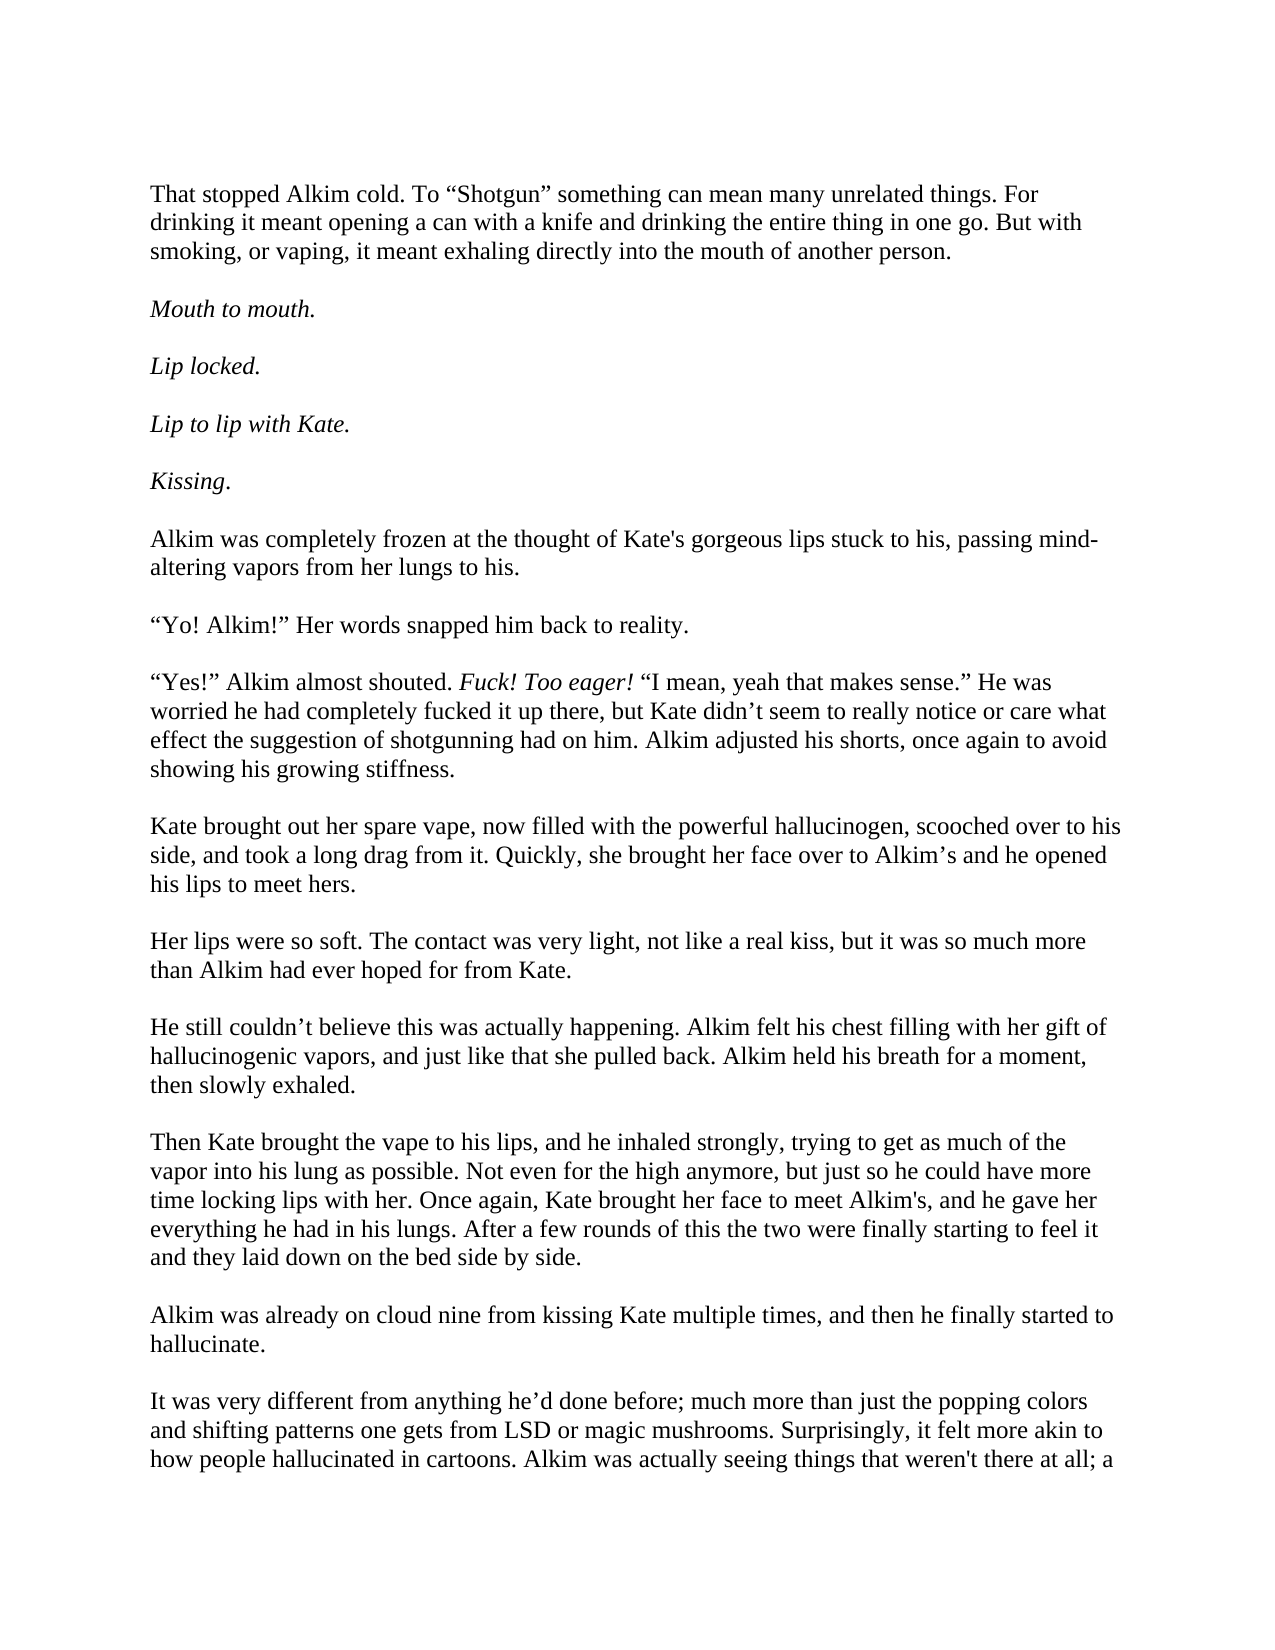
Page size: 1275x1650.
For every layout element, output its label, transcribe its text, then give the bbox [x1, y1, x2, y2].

text Her lips were so soft. The contact was very light, not like a real kiss, but it was so much more than Alkim had ever hoped for from Kate. [150, 926, 1125, 984]
text Kate brought out her spare vape, now filled with the powerful hallucinogen, scooched over to his side, and took a long drag from it. Quickly, she brought her face over to Alkim’s and he opened his lips to meet hers. [150, 811, 1125, 897]
text Then Kate brought the vape to his lips, and he inhaled strongly, trying to get as much of the vapor into his lung as possible. Not even for the high anymore, but just so he could have more time locking lips with her. Once again, Kate brought her face to meet Alkim's, and he gave her everything he had in his lungs. After a few rounds of this the two were finally starting to feel it and they laid down on the bed side by side. [150, 1127, 1125, 1271]
text That stopped Alkim cold. To “Shotgun” something can mean many unrelated things. For drinking it meant opening a can with a knife and drinking the entire thing in one go. But with smoking, or vaping, it meant exhaling directly into the mouth of another person. [150, 179, 1125, 265]
text Alkim was completely frozen at the thought of Kate's gorgeous lips stuck to his, passing mind-altering vapors from her lungs to his. [150, 524, 1125, 581]
text Lip locked. [150, 351, 1125, 380]
text Alkim was already on cloud nine from kissing Kate multiple times, and then he finally started to hallucinate. [150, 1300, 1125, 1357]
text “Yo! Alkim!” Her words snapped him back to reality. [150, 610, 1125, 639]
text Lip to lip with Kate. [150, 409, 1125, 437]
text He still couldn’t believe this was actually happening. Alkim felt his chest filling with her gift of hallucinogenic vapors, and just like that she pulled back. Alkim held his breath for a moment, then slowly exhaled. [150, 1012, 1125, 1099]
text Mouth to mouth. [150, 294, 1125, 322]
text Kissing. [150, 466, 1125, 495]
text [150, 1386, 1125, 1472]
text “Yes!” Alkim almost shouted. Fuck! Too eager! “I mean, yeah that makes sense.” He was worried he had completely fucked it up there, but Kate didn’t seem to really notice or care what effect the suggestion of shotgunning had on him. Alkim adjusted his shorts, once again to avoid showing his growing stiffness. [150, 667, 1125, 782]
